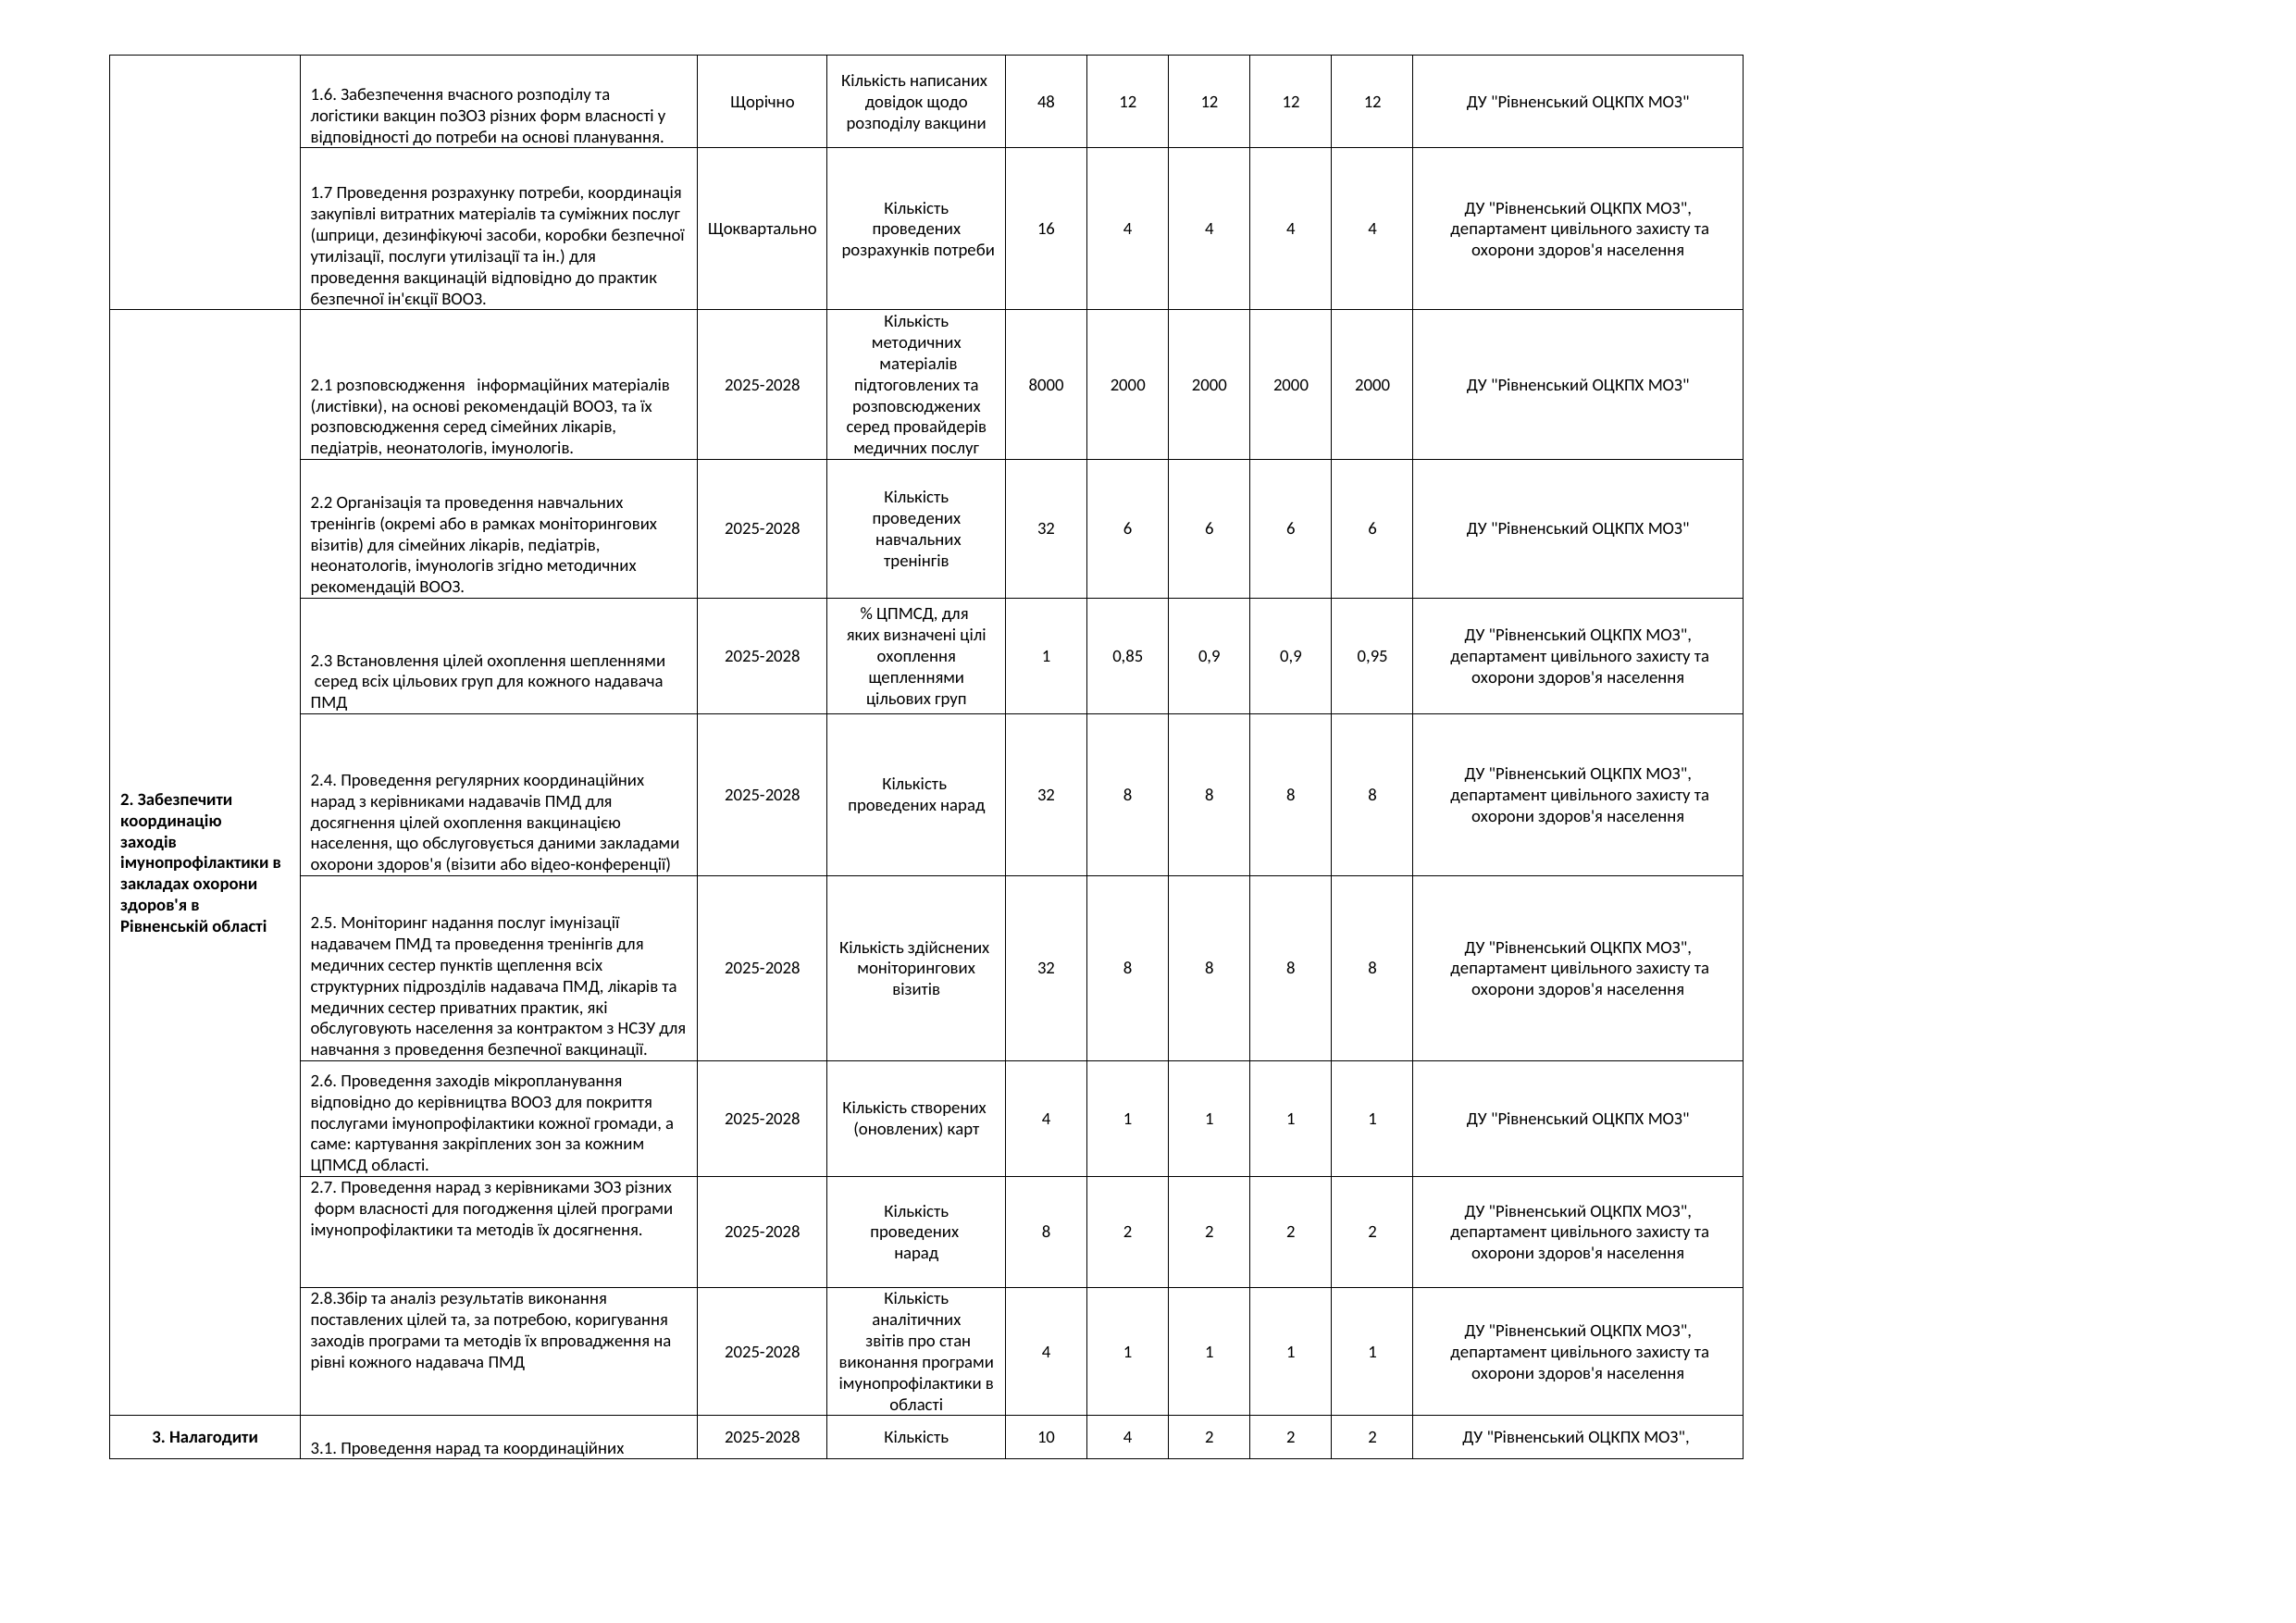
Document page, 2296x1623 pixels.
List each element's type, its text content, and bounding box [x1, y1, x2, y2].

table_cell 4 [1006, 1061, 1086, 1176]
table_cell 2.3 Встановлення цілей охоплення шепленнями серед всіх цільових груп для кожного надавача ПМД [301, 599, 697, 713]
table_cell Кількість проведених нарад [827, 1177, 1005, 1287]
table_cell 2 [1169, 1177, 1249, 1287]
table_cell ДУ "Рівненський ОЦКПХ МОЗ" [1413, 1061, 1743, 1176]
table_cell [827, 1416, 1005, 1458]
table_cell 1 [1250, 1288, 1331, 1415]
table_cell 2.1 розповсюдження інформаційних матеріалів (листівки), на основі рекомендацій ВООЗ, та їх розповсюдження серед сімейних лікарів, педіатрів, неонатологів, імунологів. [301, 310, 697, 459]
table_cell 6 [1332, 460, 1412, 598]
table_cell 2.2 Організація та проведення навчальних тренінгів (окремі або в рамках моніторингових візитів) для сімейних лікарів, педіатрів, неонатологів, імунологів згідно методичних рекомендацій ВООЗ. [301, 460, 697, 598]
table_cell 2000 [1087, 310, 1168, 459]
table_cell 32 [1006, 714, 1086, 875]
table_cell 8 [1250, 714, 1331, 875]
table_cell 2.4. Проведення регулярних координаційних нарад з керівниками надавачів ПМД для досягнення цілей охоплення вакцинацією населення, що обслуговується даними закладами охорони здоров'я (візити або відео-конференції) [301, 714, 697, 875]
table_cell 8 [1087, 876, 1168, 1060]
table_cell Кількість написаних довідок щодо розподілу вакцини [827, 56, 1005, 147]
table_cell 8 [1169, 714, 1249, 875]
table_cell ДУ "Рівненський ОЦКПХ МОЗ" [1413, 460, 1743, 598]
table_cell 8000 [1006, 310, 1086, 459]
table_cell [110, 1416, 300, 1458]
table_cell 32 [1006, 876, 1086, 1060]
table_cell 0,9 [1250, 599, 1331, 713]
table_cell 2.5. Моніторинг надання послуг імунізації надавачем ПМД та проведення тренінгів для медичних сестер пунктів щеплення всіх структурних підрозділів надавача ПМД, лікарів та медичних сестер приватних практик, які обслуговують населення за контрактом з НСЗУ для навчання з проведення безпечної вакцинації. [301, 876, 697, 1060]
table_cell 4 [1332, 148, 1412, 309]
table_cell 12 [1169, 56, 1249, 147]
table_cell 16 [1006, 148, 1086, 309]
table_cell 1 [1087, 1288, 1168, 1415]
table_cell 2.8.Збір та аналіз результатів виконання поставлених цілей та, за потребою, коригування заходів програми та методів їх впровадження на рівні кожного надавача ПМД [301, 1288, 697, 1415]
table_cell 2.6. Проведення заходів мікропланування відповідно до керівництва ВООЗ для покриття послугами імунопрофілактики кожної громади, а саме: картування закріплених зон за кожним ЦПМСД області. [301, 1061, 697, 1176]
table_cell 2025-2028 [698, 714, 826, 875]
table_cell 2 [1169, 1416, 1249, 1458]
table_cell 48 [1006, 56, 1086, 147]
table_cell Кількість здійснених моніторингових візитів [827, 876, 1005, 1060]
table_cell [1413, 1416, 1743, 1458]
table_cell ДУ "Рівненський ОЦКПХ МОЗ", департамент цивільного захисту та охорони здоров'я населення [1413, 876, 1743, 1060]
table_cell 2. Забезпечити координацію заходів імунопрофілактики в закладах охорони здоров'я в Рівненській області [110, 310, 300, 1415]
table_cell 2025-2028 [698, 876, 826, 1060]
table_cell 8 [1332, 876, 1412, 1060]
table_cell ДУ "Рівненський ОЦКПХ МОЗ", департамент цивільного захисту та охорони здоров'я населення [1413, 714, 1743, 875]
table_cell 2000 [1332, 310, 1412, 459]
table_cell 8 [1087, 714, 1168, 875]
table_cell 2025-2028 [698, 1416, 826, 1458]
table_cell 6 [1169, 460, 1249, 598]
table_cell 2025-2028 [698, 599, 826, 713]
table_cell ДУ "Рівненський ОЦКПХ МОЗ" [1413, 310, 1743, 459]
table_cell 2 [1332, 1416, 1412, 1458]
table_cell 2025-2028 [698, 460, 826, 598]
table_cell 2.7. Проведення нарад з керівниками ЗОЗ різних форм власності для погодження цілей програми імунопрофілактики та методів їх досягнення. [301, 1177, 697, 1287]
table_cell 2 [1250, 1416, 1331, 1458]
table_cell 1.7 Проведення розрахунку потреби, координація закупівлі витратних матеріалів та суміжних послуг (шприци, дезинфікуючі засоби, коробки безпечної утилізації, послуги утилізації та ін.) для проведення вакцинацій відповідно до практик безпечної ін'єкції ВООЗ. [301, 148, 697, 309]
table_cell Кількість проведених нарад [827, 714, 1005, 875]
table_cell 8 [1169, 876, 1249, 1060]
table_cell 1.6. Забезпечення вчасного розподілу та логістики вакцин поЗОЗ різних форм власності у відповідності до потреби на основі планування. [301, 56, 697, 147]
table_cell Кількість проведених розрахунків потреби [827, 148, 1005, 309]
table_cell 0,85 [1087, 599, 1168, 713]
table_cell 2000 [1250, 310, 1331, 459]
table_cell 2000 [1169, 310, 1249, 459]
table_cell 6 [1250, 460, 1331, 598]
table_cell 6 [1087, 460, 1168, 598]
table_cell 2 [1087, 1177, 1168, 1287]
table_cell 1 [1250, 1061, 1331, 1176]
table_cell 2 [1250, 1177, 1331, 1287]
table_cell 4 [1087, 1416, 1168, 1458]
table_cell 2025-2028 [698, 1061, 826, 1176]
table_cell 8 [1250, 876, 1331, 1060]
table_cell 10 [1006, 1416, 1086, 1458]
table_cell Щорічно [698, 56, 826, 147]
table_cell 2025-2028 [698, 310, 826, 459]
table_cell 4 [1006, 1288, 1086, 1415]
table_cell 1 [1087, 1061, 1168, 1176]
table_cell 12 [1087, 56, 1168, 147]
table_cell 4 [1169, 148, 1249, 309]
table_cell Кількість методичних матеріалів підтоговлених та розповсюджених серед провайдерів медичних послуг [827, 310, 1005, 459]
table_cell ДУ "Рівненський ОЦКПХ МОЗ" [1413, 56, 1743, 147]
table_cell 1 [1332, 1061, 1412, 1176]
table_cell 8 [1006, 1177, 1086, 1287]
table_cell 12 [1250, 56, 1331, 147]
table_cell Щоквартально [698, 148, 826, 309]
table_cell ДУ "Рівненський ОЦКПХ МОЗ", департамент цивільного захисту та охорони здоров'я населення [1413, 1288, 1743, 1415]
table_cell Кількість аналітичних звітів про стан виконання програми імунопрофілактики в області [827, 1288, 1005, 1415]
table_cell ДУ "Рівненський ОЦКПХ МОЗ", департамент цивільного захисту та охорони здоров'я населення [1413, 1177, 1743, 1287]
table_cell 1 [1006, 599, 1086, 713]
table_cell 12 [1332, 56, 1412, 147]
table_cell 1 [1332, 1288, 1412, 1415]
table_cell 4 [1250, 148, 1331, 309]
table_cell ДУ "Рівненський ОЦКПХ МОЗ", департамент цивільного захисту та охорони здоров'я населення [1413, 599, 1743, 713]
table_cell ДУ "Рівненський ОЦКПХ МОЗ", департамент цивільного захисту та охорони здоров'я населення [1413, 148, 1743, 309]
table_cell 0,95 [1332, 599, 1412, 713]
table_cell 2025-2028 [698, 1288, 826, 1415]
table_cell 8 [1332, 714, 1412, 875]
table_cell 2025-2028 [698, 1177, 826, 1287]
table_cell Кількість проведених навчальних тренінгів [827, 460, 1005, 598]
table_cell Кількість створених (оновлених) карт [827, 1061, 1005, 1176]
table_cell 32 [1006, 460, 1086, 598]
table_cell 4 [1087, 148, 1168, 309]
table_cell 2 [1332, 1177, 1412, 1287]
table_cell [301, 1416, 697, 1458]
table_cell 0,9 [1169, 599, 1249, 713]
table_cell % ЦПМСД, для яких визначені цілі охоплення щепленнями цільових груп [827, 599, 1005, 713]
table_cell 1 [1169, 1061, 1249, 1176]
table_cell 1 [1169, 1288, 1249, 1415]
